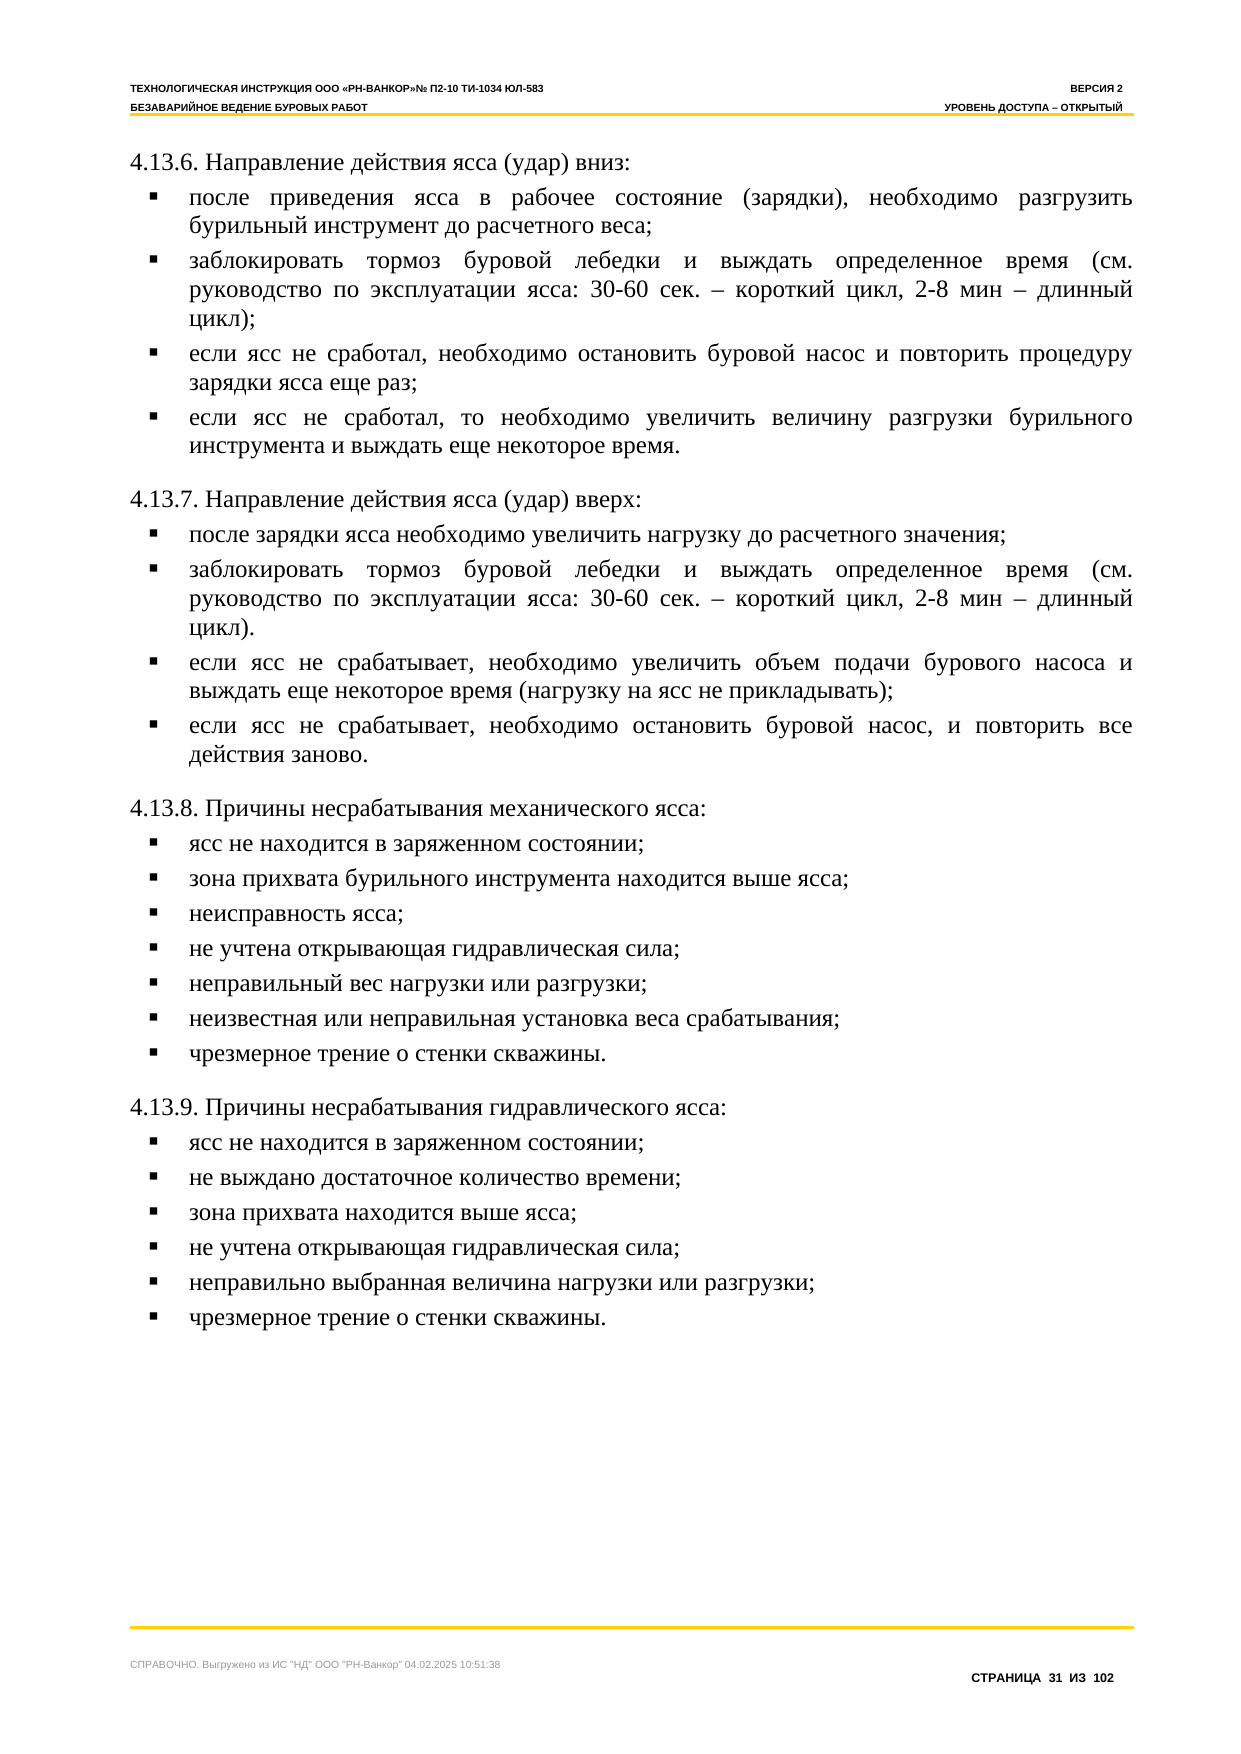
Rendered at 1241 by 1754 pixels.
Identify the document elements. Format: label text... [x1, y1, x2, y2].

list неисправность ясса; [148, 898, 1134, 927]
list заблокировать тормоз буровой лебедки и выждать определенное время (см. руководство по эксплуатации ясса: 30-60 сек. – короткий цикл, 2-8 мин – длинный цикл). [148, 554, 1134, 640]
list неправильно выбранная величина нагрузки или разгрузки; [148, 1267, 1134, 1295]
list после приведения ясса в рабочее состояние (зарядки), необходимо разгрузить бурильный инструмент до расчетного веса; [148, 182, 1134, 239]
list ясс не находится в заряженном состоянии; [148, 828, 1134, 857]
list неизвестная или неправильная установка веса срабатывания; [148, 1003, 1134, 1032]
list если ясс не срабатывает, необходимо увеличить объем подачи бурового насоса и выждать еще некоторое время (нагрузку на ясс не прикладывать); [148, 647, 1134, 704]
list не учтена открывающая гидравлическая сила; [148, 1232, 1134, 1260]
list зона прихвата бурильного инструмента находится выше ясса; [148, 863, 1134, 892]
text 4.13.8. Причины несрабатывания механического ясса: [130, 793, 1134, 822]
list не выждано достаточное количество времени; [148, 1162, 1134, 1190]
list после зарядки ясса необходимо увеличить нагрузку до расчетного значения; [148, 519, 1134, 548]
list если ясс не срабатывает, необходимо остановить буровой насос, и повторить все действия заново. [148, 710, 1134, 768]
text 4.13.9. Причины несрабатывания гидравлического ясса: [130, 1092, 1134, 1120]
list чрезмерное трение о стенки скважины. [148, 1302, 1134, 1330]
list если ясс не сработал, необходимо остановить буровой насос и повторить процедуру зарядки ясса еще раз; [148, 338, 1134, 395]
text 4.13.7. Направление действия ясса (удар) вверх: [130, 484, 1134, 513]
list не учтена открывающая гидравлическая сила; [148, 933, 1134, 962]
list неправильный вес нагрузки или разгрузки; [148, 968, 1134, 997]
list чрезмерное трение о стенки скважины. [148, 1038, 1134, 1067]
list зона прихвата находится выше ясса; [148, 1197, 1134, 1225]
list если ясс не сработал, то необходимо увеличить величину разгрузки бурильного инструмента и выждать еще некоторое время. [148, 402, 1134, 459]
list ясс не находится в заряженном состоянии; [148, 1127, 1134, 1155]
list заблокировать тормоз буровой лебедки и выждать определенное время (см. руководство по эксплуатации ясса: 30-60 сек. – короткий цикл, 2-8 мин – длинный цикл); [148, 245, 1134, 332]
text 4.13.6. Направление действия ясса (удар) вниз: [130, 147, 1134, 175]
